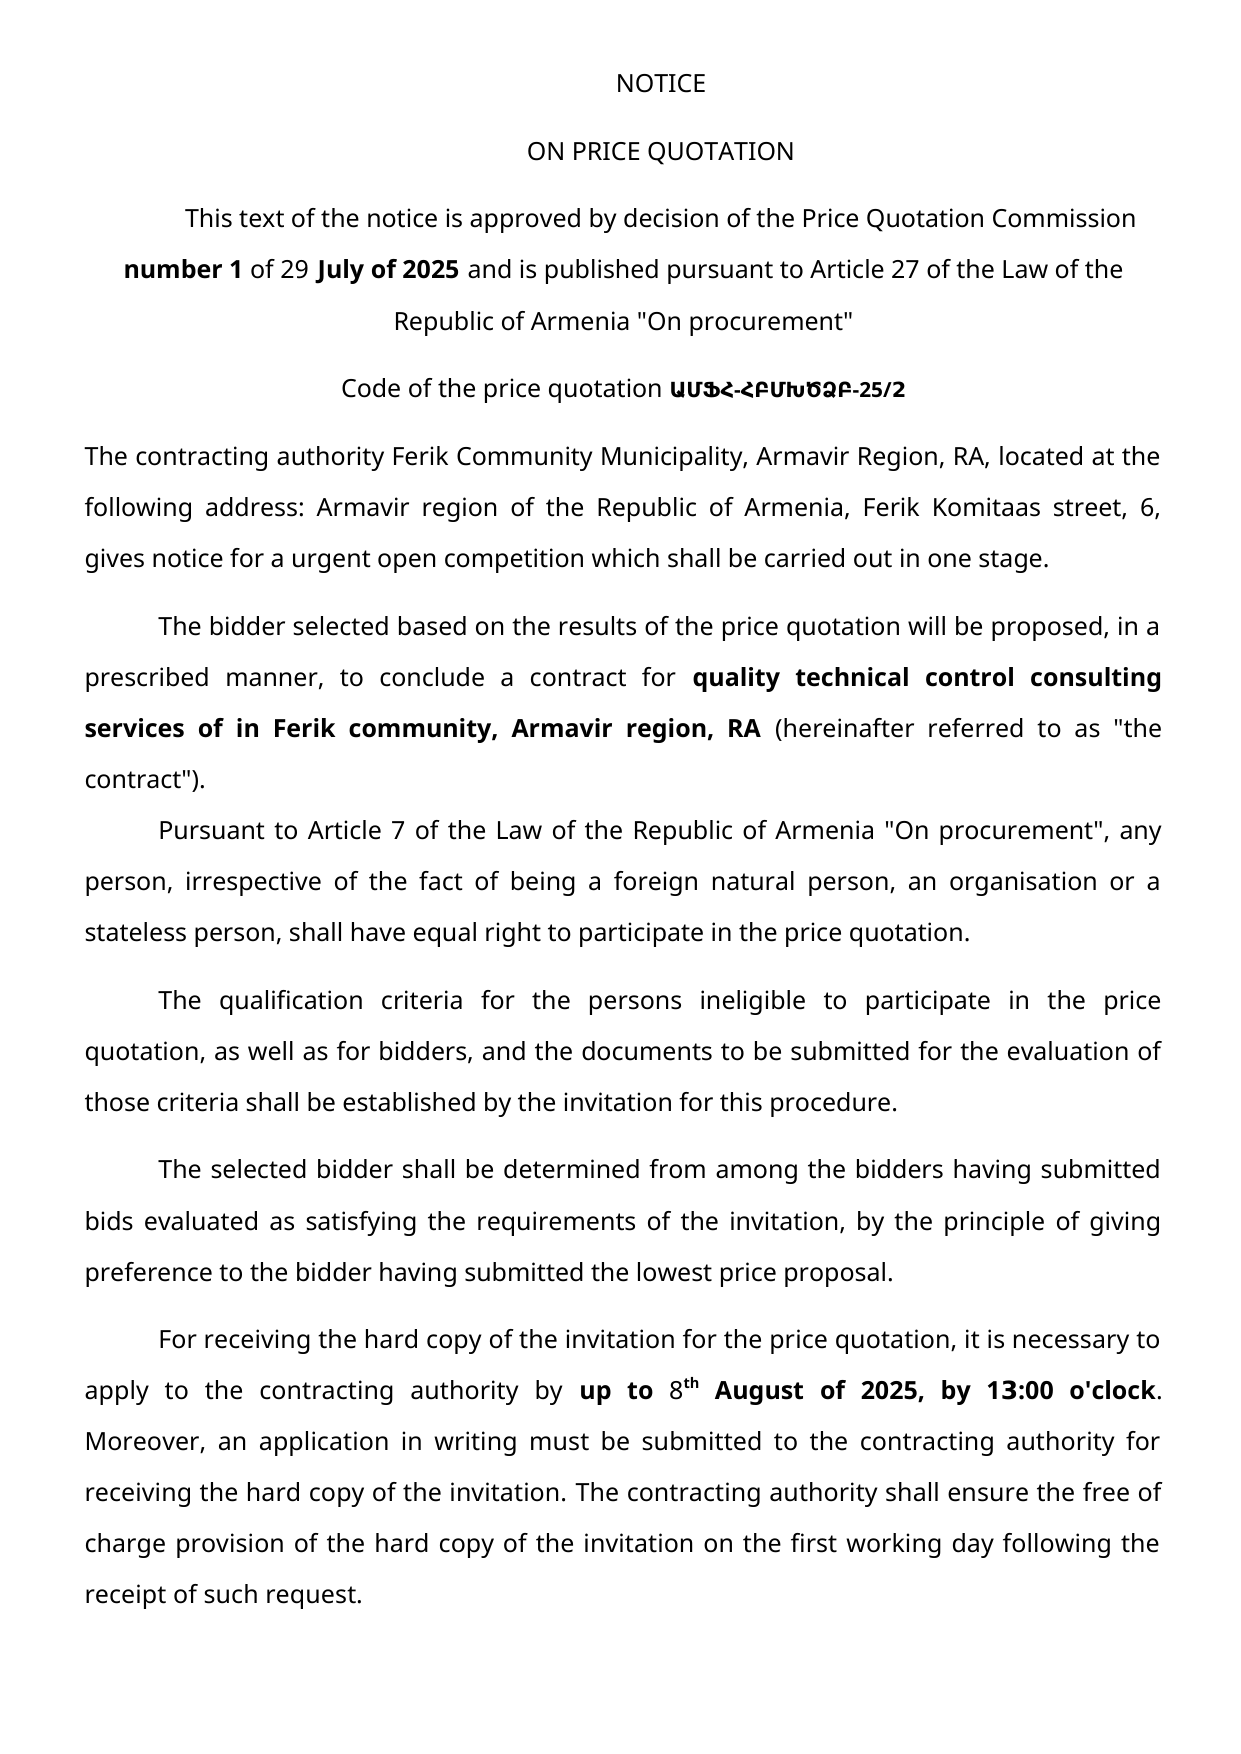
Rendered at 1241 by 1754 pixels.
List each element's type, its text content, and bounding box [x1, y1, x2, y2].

text The qualification criteria for the persons ineligible to participate in the price quotation, as well as for bidders, and the documents to be submitted for the evaluation of those criteria shall be established by the invitation for this procedure. [84, 982, 1162, 1118]
text Code of the price quotation ԱՄՖՀ-ՀԲՄԽԾՁԲ-25/2 [84, 371, 1162, 405]
text Pursuant to Article 7 of the Law of the Republic of Armenia "On procurement", any person, irrespective of the fact of being a foreign natural person, an organisation or a stateless person, shall have equal right to participate in the price quotation. [84, 812, 1162, 949]
text NOTICE [84, 66, 1162, 100]
text ON PRICE QUOTATION [84, 133, 1162, 167]
text The selected bidder shall be determined from among the bidders having submitted bids evaluated as satisfying the requirements of the invitation, by the principle of giving preference to the bidder having submitted the lowest price proposal. [84, 1152, 1162, 1288]
text This text of the notice is approved by decision of the Price Quotation Commission number 1 of 29 July of 2025 and is published pursuant to Article 27 of the Law of the Republic of Armenia "On procurement" [84, 201, 1162, 337]
text The bidder selected based on the results of the price quotation will be proposed, in a prescribed manner, to conclude a contract for quality technical control consulting services of in Ferik community, Armavir region, RA (hereinafter referred to as "the contract"). [84, 608, 1162, 796]
text For receiving the hard copy of the invitation for the price quotation, it is necessary to apply to the contracting authority by up to 8th August of 2025, by 13:00 o'clock. Moreover, an application in writing must be submitted to the contracting authority for receiving the hard copy of the invitation. The contracting authority shall ensure the free of charge provision of the hard copy of the invitation on the first working day following the receipt of such request. [84, 1322, 1162, 1611]
text The contracting authority Ferik Community Municipality, Armavir Region, RA, located at the following address: Armavir region of the Republic of Armenia, Ferik Komitaas street, 6, gives notice for a urgent open competition which shall be carried out in one stage. [84, 438, 1162, 575]
